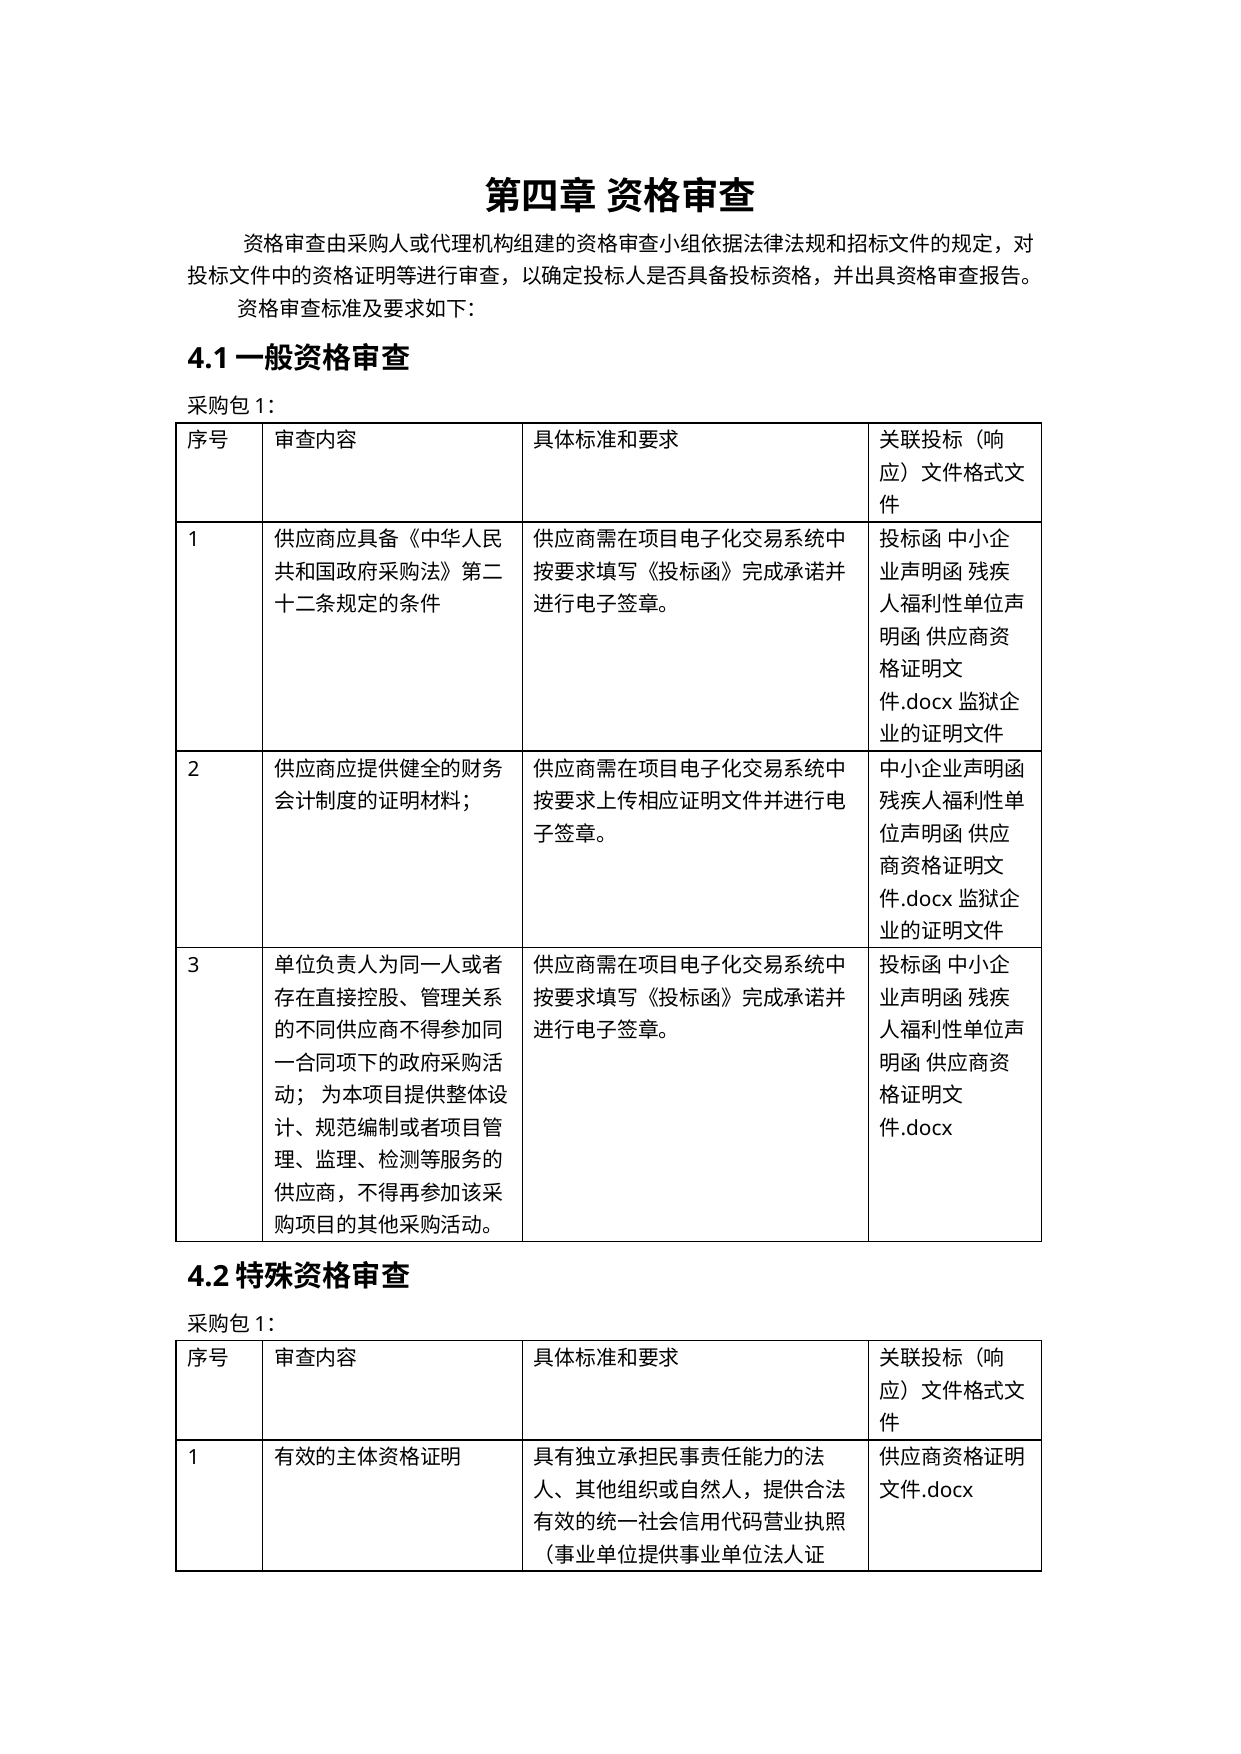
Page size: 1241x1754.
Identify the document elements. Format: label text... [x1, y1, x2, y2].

table_cell 供应商应提供健全的财务会计制度的证明材料； [263, 752, 522, 947]
text 采购包1： [187, 389, 1053, 422]
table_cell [523, 1441, 868, 1570]
text 资格审查标准及要求如下： [187, 292, 1053, 324]
table_header 序号 [177, 424, 262, 521]
text 4.1一般资格审查 [187, 324, 1053, 389]
table_cell 投标函 中小企业声明函 残疾人福利性单位声明函 供应商资格证明文件.docx 监狱企业的证明文件 [869, 523, 1041, 750]
table_cell 2 [177, 752, 262, 947]
table_cell 供应商需在项目电子化交易系统中按要求上传相应证明文件并进行电子签章。 [523, 752, 868, 947]
table_header 具体标准和要求 [523, 424, 868, 521]
table_header 审查内容 [263, 1341, 522, 1439]
table_cell 中小企业声明函 残疾人福利性单位声明函 供应商资格证明文件.docx 监狱企业的证明文件 [869, 752, 1041, 947]
table_header 关联投标（响应）文件格式文件 [869, 1341, 1041, 1439]
table_cell 3 [177, 948, 262, 1241]
table_header 具体标准和要求 [523, 1341, 868, 1439]
table_cell 投标函 中小企业声明函 残疾人福利性单位声明函 供应商资格证明文件.docx [869, 948, 1041, 1241]
table_header 序号 [177, 1341, 262, 1439]
table_cell 供应商需在项目电子化交易系统中按要求填写《投标函》完成承诺并进行电子签章。 [523, 948, 868, 1241]
table_cell 单位负责人为同一人或者存在直接控股、管理关系的不同供应商不得参加同一合同项下的政府采购活动； 为本项目提供整体设计、规范编制或者项目管理、监理、检测等服务的供应商，不得再参加该采购项目的其他采购活动。 [263, 948, 522, 1241]
table_cell 供应商需在项目电子化交易系统中按要求填写《投标函》完成承诺并进行电子签章。 [523, 523, 868, 750]
text 4.2特殊资格审查 [187, 1242, 1053, 1307]
text 资格审查由采购人或代理机构组建的资格审查小组依据法律法规和招标文件的规定，对投标文件中的资格证明等进行审查，以确定投标人是否具备投标资格，并出具资格审查报告。 [187, 227, 1053, 292]
table_header 审查内容 [263, 424, 522, 521]
table_cell 有效的主体资格证明 [263, 1441, 522, 1570]
text 第四章 资格审查 [187, 162, 1053, 227]
table_cell 1 [177, 1441, 262, 1570]
table_cell 供应商资格证明文件.docx [869, 1441, 1041, 1570]
table_cell 供应商应具备《中华人民共和国政府采购法》第二十二条规定的条件 [263, 523, 522, 750]
table_header 关联投标（响应）文件格式文件 [869, 424, 1041, 521]
table_cell 1 [177, 523, 262, 750]
text 采购包1： [187, 1307, 1053, 1340]
